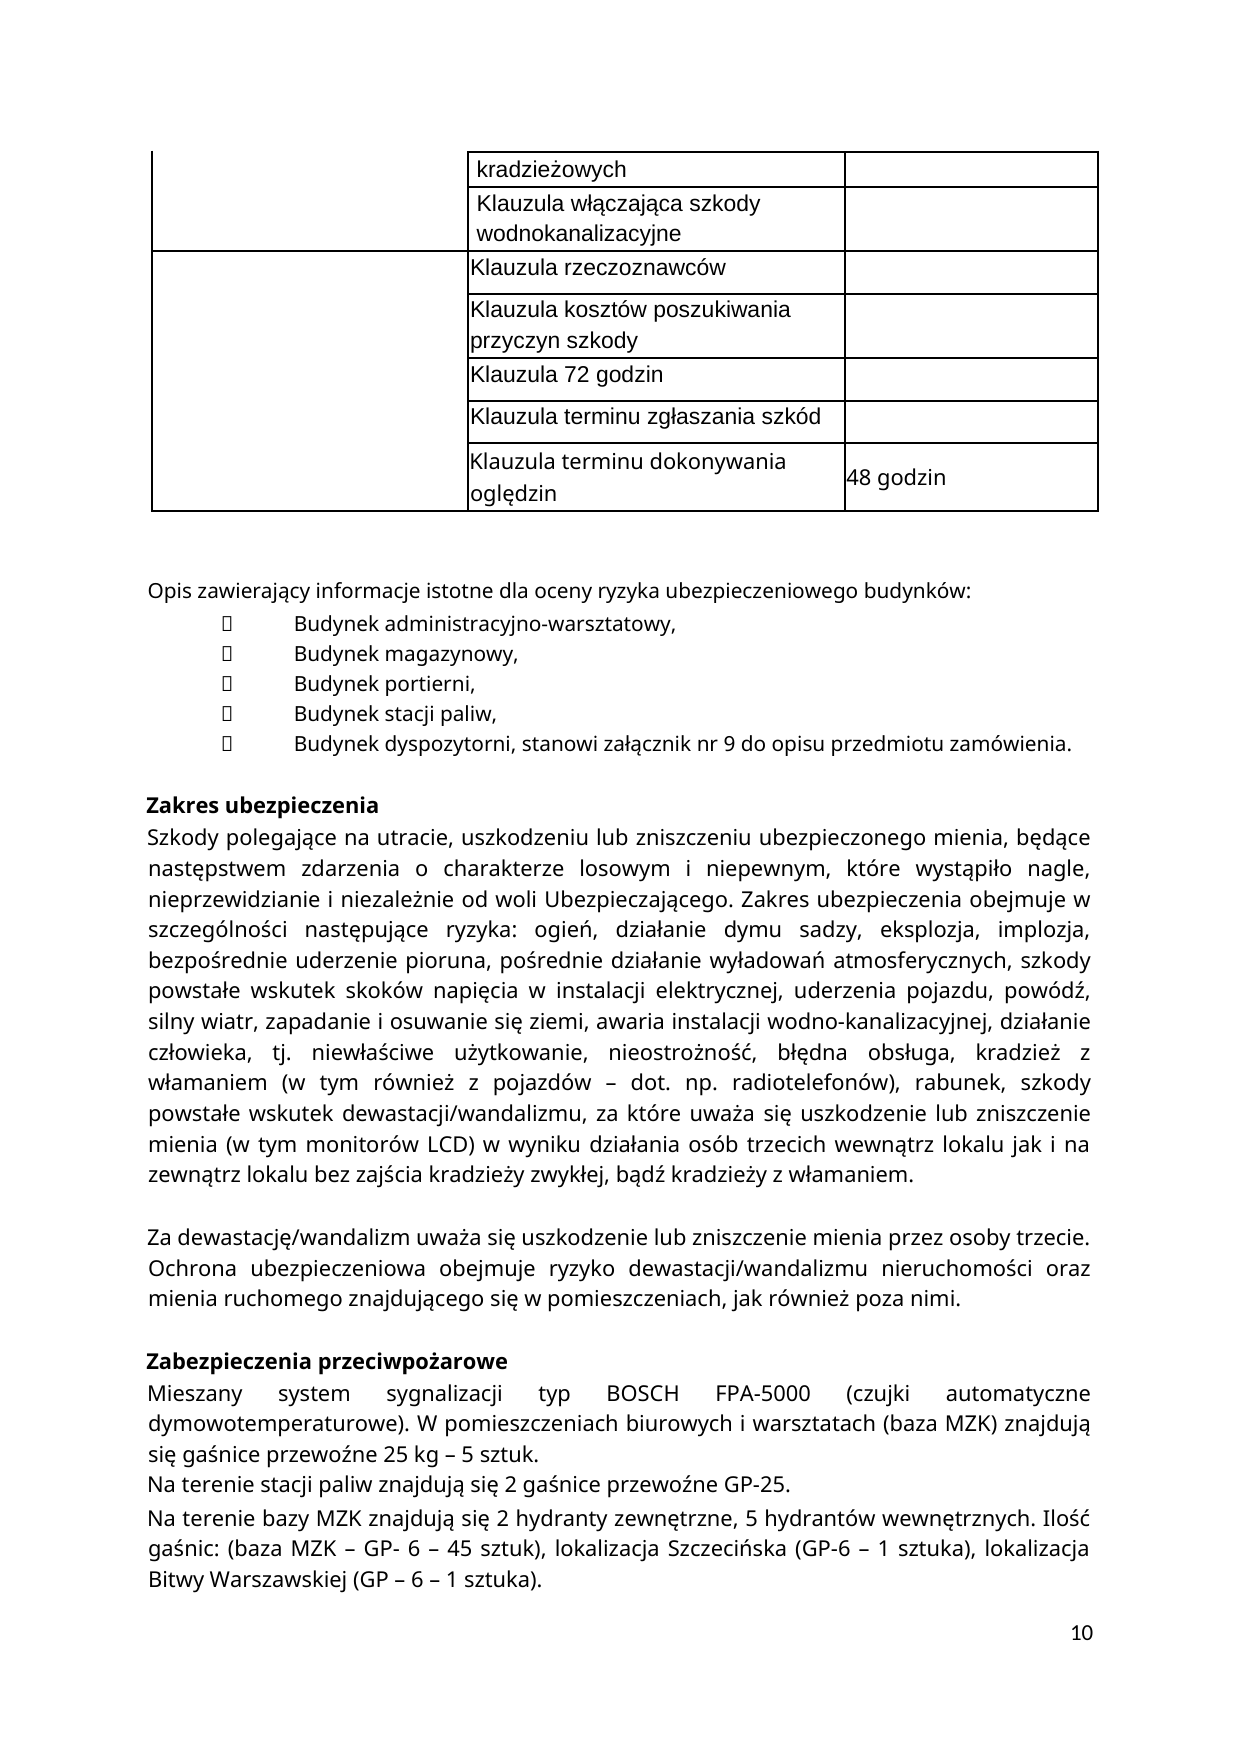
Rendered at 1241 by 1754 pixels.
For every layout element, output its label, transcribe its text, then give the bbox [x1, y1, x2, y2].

table_cell [846, 295, 1097, 357]
text Na terenie stacji paliw znajdują się 2 gaśnice przewoźne GP-25. [147, 1469, 1092, 1499]
list Budynek stacji paliw, [183, 699, 1116, 727]
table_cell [469, 153, 844, 186]
list Budynek dyspozytorni, stanowi załącznik nr 9 do opisu przedmiotu zamówienia. [183, 729, 1116, 757]
list Budynek magazynowy, [183, 639, 1116, 668]
table_cell Klauzula 72 godzin [469, 359, 844, 399]
table_cell [846, 359, 1097, 399]
table_cell Klauzula rzeczoznawców [469, 252, 844, 293]
table_cell 48 godzin [846, 444, 1097, 510]
table_cell Klauzula terminu dokonywania oględzin [469, 444, 844, 510]
table_cell [846, 153, 1097, 186]
subtitle Zabezpieczenia przeciwpożarowe [146, 1346, 1093, 1376]
list Budynek portierni, [183, 669, 1116, 697]
text Mieszany system sygnalizacji typ BOSCH FPA-5000 (czujki automatyczne dymowotemperaturowe). W pomieszczeniach biurowych i warsztatach (baza MZK) znajdują się gaśnice przewoźne 25 kg – 5 sztuk. [147, 1378, 1092, 1469]
table_cell [846, 188, 1097, 250]
table_cell Klauzula terminu zgłaszania szkód [469, 402, 844, 442]
text Szkody polegające na utracie, uszkodzeniu lub zniszczeniu ubezpieczonego mienia, będące następstwem zdarzenia o charakterze losowym i niepewnym, które wystąpiło nagle, nieprzewidzianie i niezależnie od woli Ubezpieczającego. Zakres ubezpieczenia obejmuje w szczególności następujące ryzyka: ogień, działanie dymu sadzy, eksplozja, implozja, bezpośrednie uderzenie pioruna, pośrednie działanie wyładowań atmosferycznych, szkody powstałe wskutek skoków napięcia w instalacji elektrycznej, uderzenia pojazdu, powódź, silny wiatr, zapadanie i osuwanie się ziemi, awaria instalacji wodno-kanalizacyjnej, działanie człowieka, tj. niewłaściwe użytkowanie, nieostrożność, błędna obsługa, kradzież z włamaniem (w tym również z pojazdów – dot. np. radiotelefonów), rabunek, szkody powstałe wskutek dewastacji/wandalizmu, za które uważa się uszkodzenie lub zniszczenie mienia (w tym monitorów LCD) w wyniku działania osób trzecich wewnątrz lokalu jak i na zewnątrz lokalu bez zajścia kradzieży zwykłej, bądź kradzieży z włamaniem. [147, 822, 1092, 1189]
table_cell Klauzula kosztów poszukiwania przyczyn szkody [469, 295, 844, 357]
text Opis zawierający informacje istotne dla oceny ryzyka ubezpieczeniowego budynków: [147, 576, 1116, 605]
text Za dewastację/wandalizm uważa się uszkodzenie lub zniszczenie mienia przez osoby trzecie. Ochrona ubezpieczeniowa obejmuje ryzyko dewastacji/wandalizmu nieruchomości oraz mienia ruchomego znajdującego się w pomieszczeniach, jak również poza nimi. [147, 1222, 1092, 1313]
subtitle Zakres ubezpieczenia [146, 791, 1093, 820]
table_cell Klauzula włączająca szkody wodnokanalizacyjne [469, 188, 844, 250]
text Na terenie bazy MZK znajdują się 2 hydranty zewnętrzne, 5 hydrantów wewnętrznych. Ilość gaśnic: (baza MZK – GP- 6 – 45 sztuk), lokalizacja Szczecińska (GP-6 – 1 sztuka), lokalizacja Bitwy Warszawskiej (GP – 6 – 1 sztuka). [147, 1503, 1092, 1594]
list Budynek administracyjno-warsztatowy, [183, 609, 1116, 638]
table_cell [846, 252, 1097, 293]
table_cell [846, 402, 1097, 442]
table_cell [153, 252, 467, 510]
